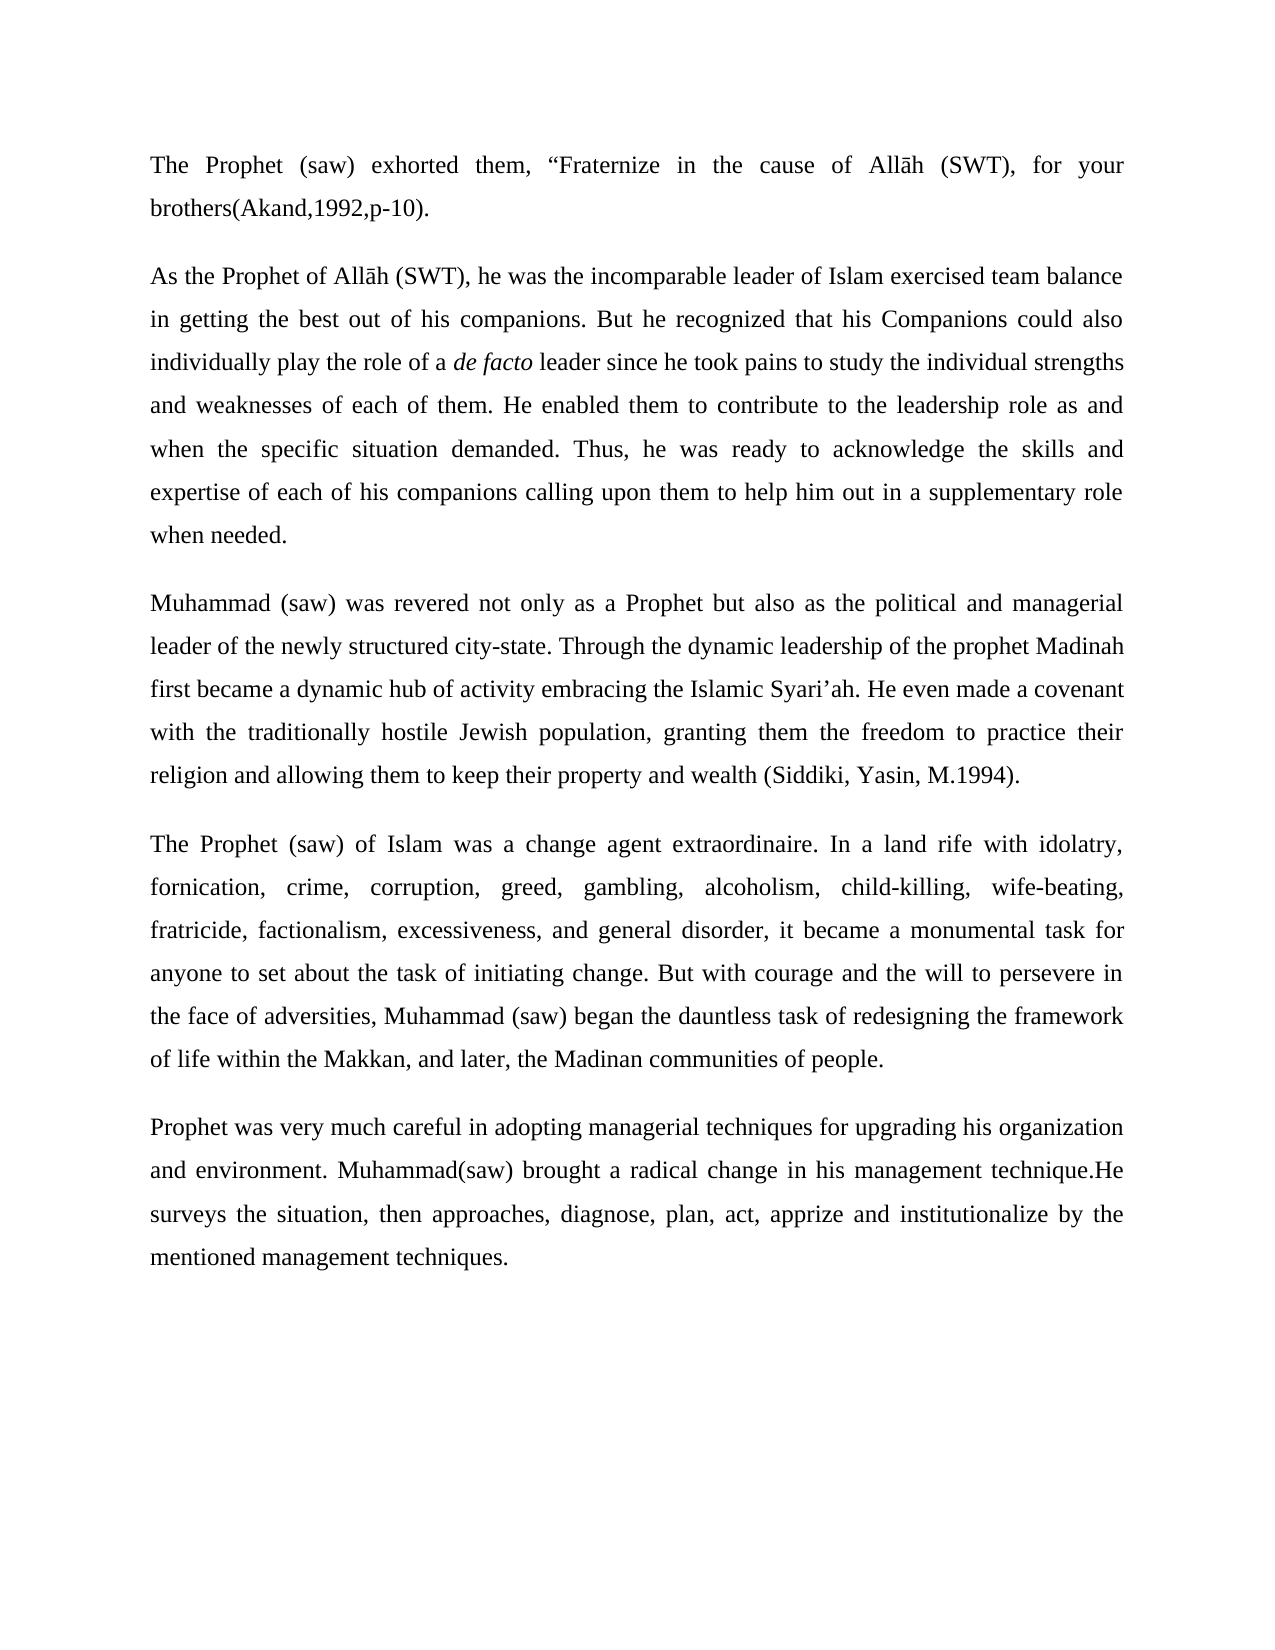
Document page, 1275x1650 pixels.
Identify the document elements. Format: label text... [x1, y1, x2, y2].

text As the Prophet of Allāh (SWT), he was the incomparable leader of Islam exercised team balance in getting the best out of his companions. But he recognized that his Companions could also individually play the role of a de facto leader since he took pains to study the individual strengths and weaknesses of each of them. He enabled them to contribute to the leadership role as and when the specific situation demanded. Thus, he was ready to acknowledge the skills and expertise of each of his companions calling upon them to help him out in a supplementary role when needed. [150, 261, 1125, 549]
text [150, 150, 1125, 222]
text Prophet was very much careful in adopting managerial techniques for upgrading his organization and environment. Muhammad(saw) brought a radical change in his management technique.He surveys the situation, then approaches, diagnose, plan, act, apprize and institutionalize by the mentioned management techniques. [150, 1112, 1125, 1271]
text The Prophet (saw) of Islam was a change agent extraordinaire. In a land rife with idolatry, fornication, crime, corruption, greed, gambling, alcoholism, child-killing, wife-beating, fratricide, factionalism, excessiveness, and general disorder, it became a monumental task for anyone to set about the task of initiating change. But with courage and the will to persevere in the face of adversities, Muhammad (saw) began the dauntless task of redesigning the framework of life within the Makkan, and later, the Madinan communities of people. [150, 829, 1125, 1073]
text Muhammad (saw) was revered not only as a Prophet but also as the political and managerial leader of the newly structured city-state. Through the dynamic leadership of the prophet Madinah first became a dynamic hub of activity embracing the Islamic Syari’ah. He even made a covenant with the traditionally hostile Jewish population, granting them the freedom to practice their religion and allowing them to keep their property and wealth (Siddiki, Yasin, M.1994). [150, 588, 1125, 789]
